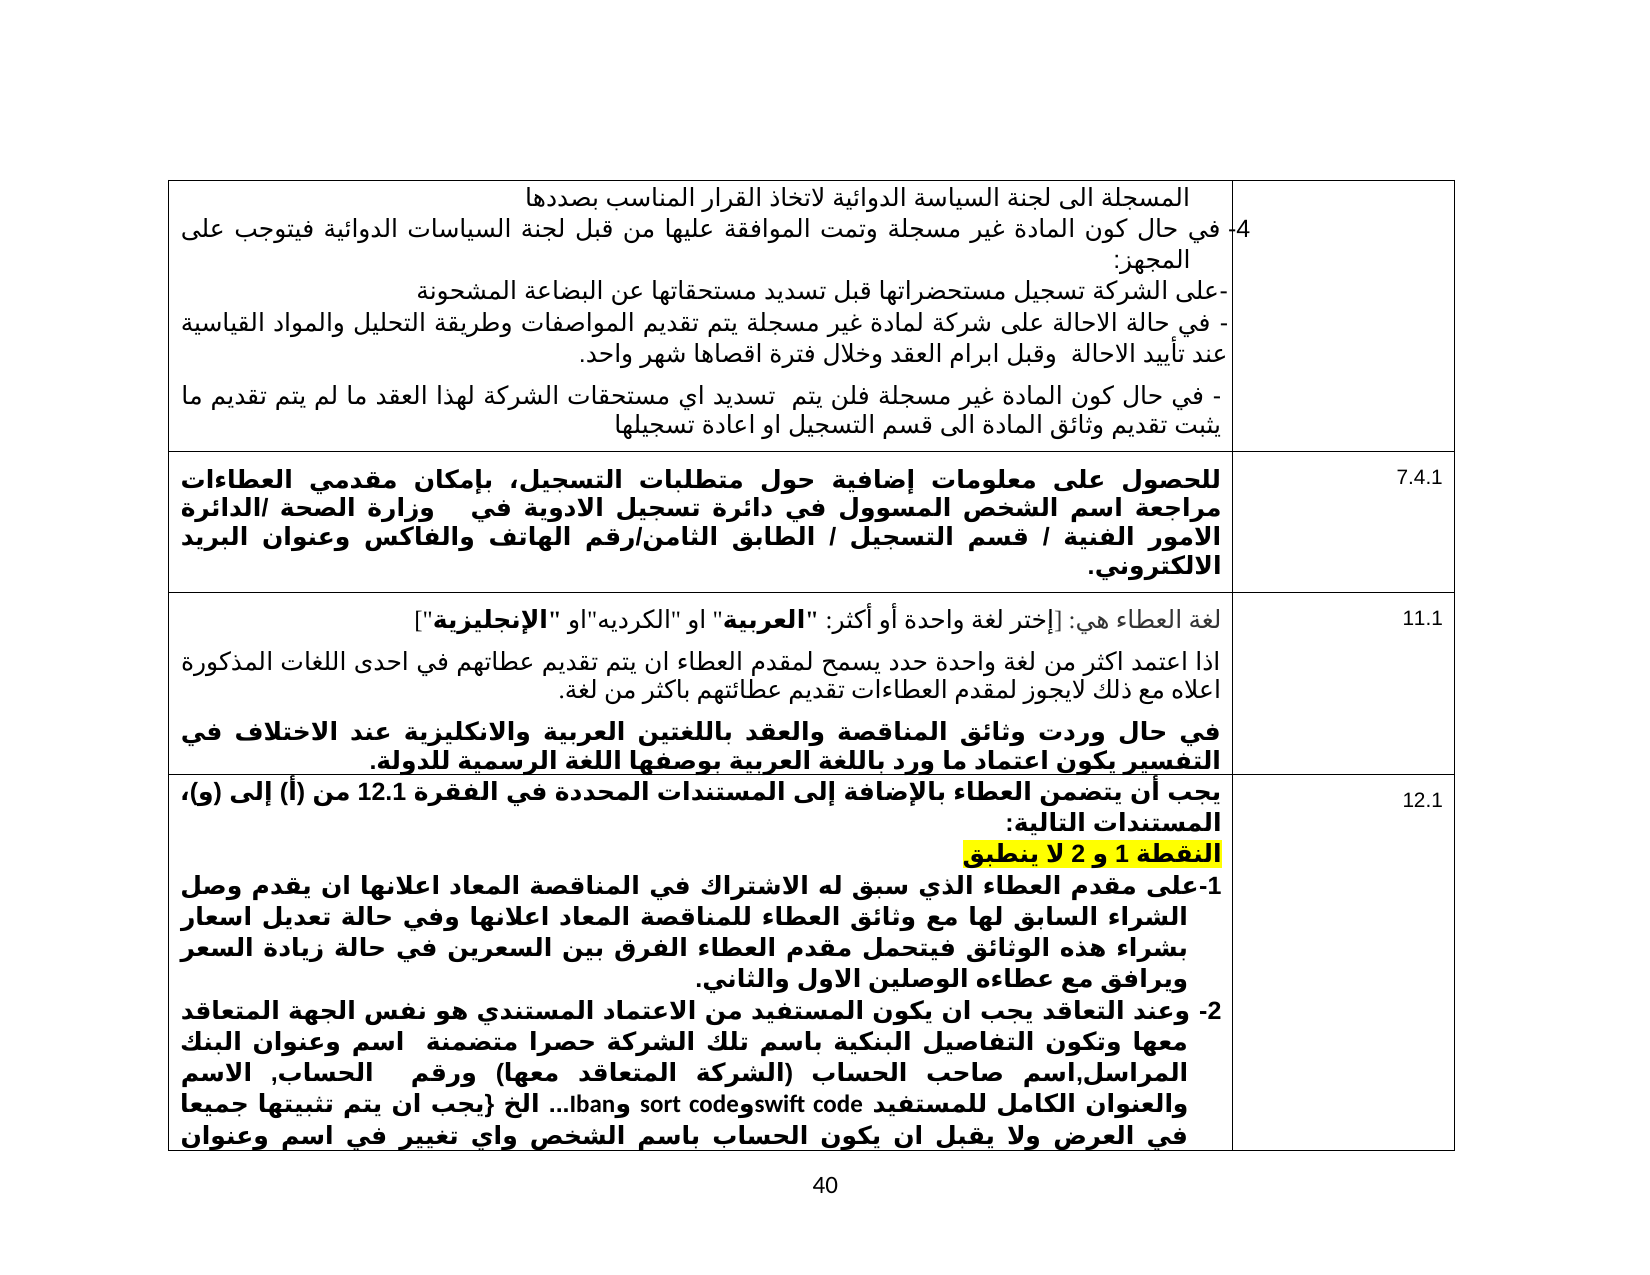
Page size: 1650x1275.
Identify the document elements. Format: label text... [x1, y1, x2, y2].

table_cell 11.1 [1233, 593, 1454, 774]
table_cell 7.4.1 [1233, 452, 1454, 592]
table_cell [169, 775, 1232, 1150]
table_cell للحصول على معلومات إضافية حول متطلبات التسجيل، بإمكان مقدمي العطاءات مراجعة اسم الشخص المسوول في دائرة تسجيل الادوية في وزارة الصحة /الدائرة الامور الفنية / قسم التسجيل / الطابق الثامن/رقم الهاتف والفاكس وعنوان البريد الالكتروني. [169, 452, 1232, 592]
table_cell [1233, 181, 1454, 451]
table_cell 12.1 [1233, 775, 1454, 1150]
table_cell لغة العطاء هي: [إختر لغة واحدة أو أكثر: "العربية" او "الكرديه"او "الإنجليزية"] اذا اعتمد اكثر من لغة واحدة حدد يسمح لمقدم العطاء ان يتم تقديم عطاتهم في احدى اللغات المذكورة اعلاه مع ذلك لايجوز لمقدم العطاءات تقديم عطائتهم باكثر من لغة. في حال وردت وثائق المناقصة والعقد باللغتين العربية والانكليزية عند الاختلاف في التفسير يكون اعتماد ما ورد باللغة العربية بوصفها اللغة الرسمية للدولة. [169, 593, 1232, 774]
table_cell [169, 181, 1232, 451]
